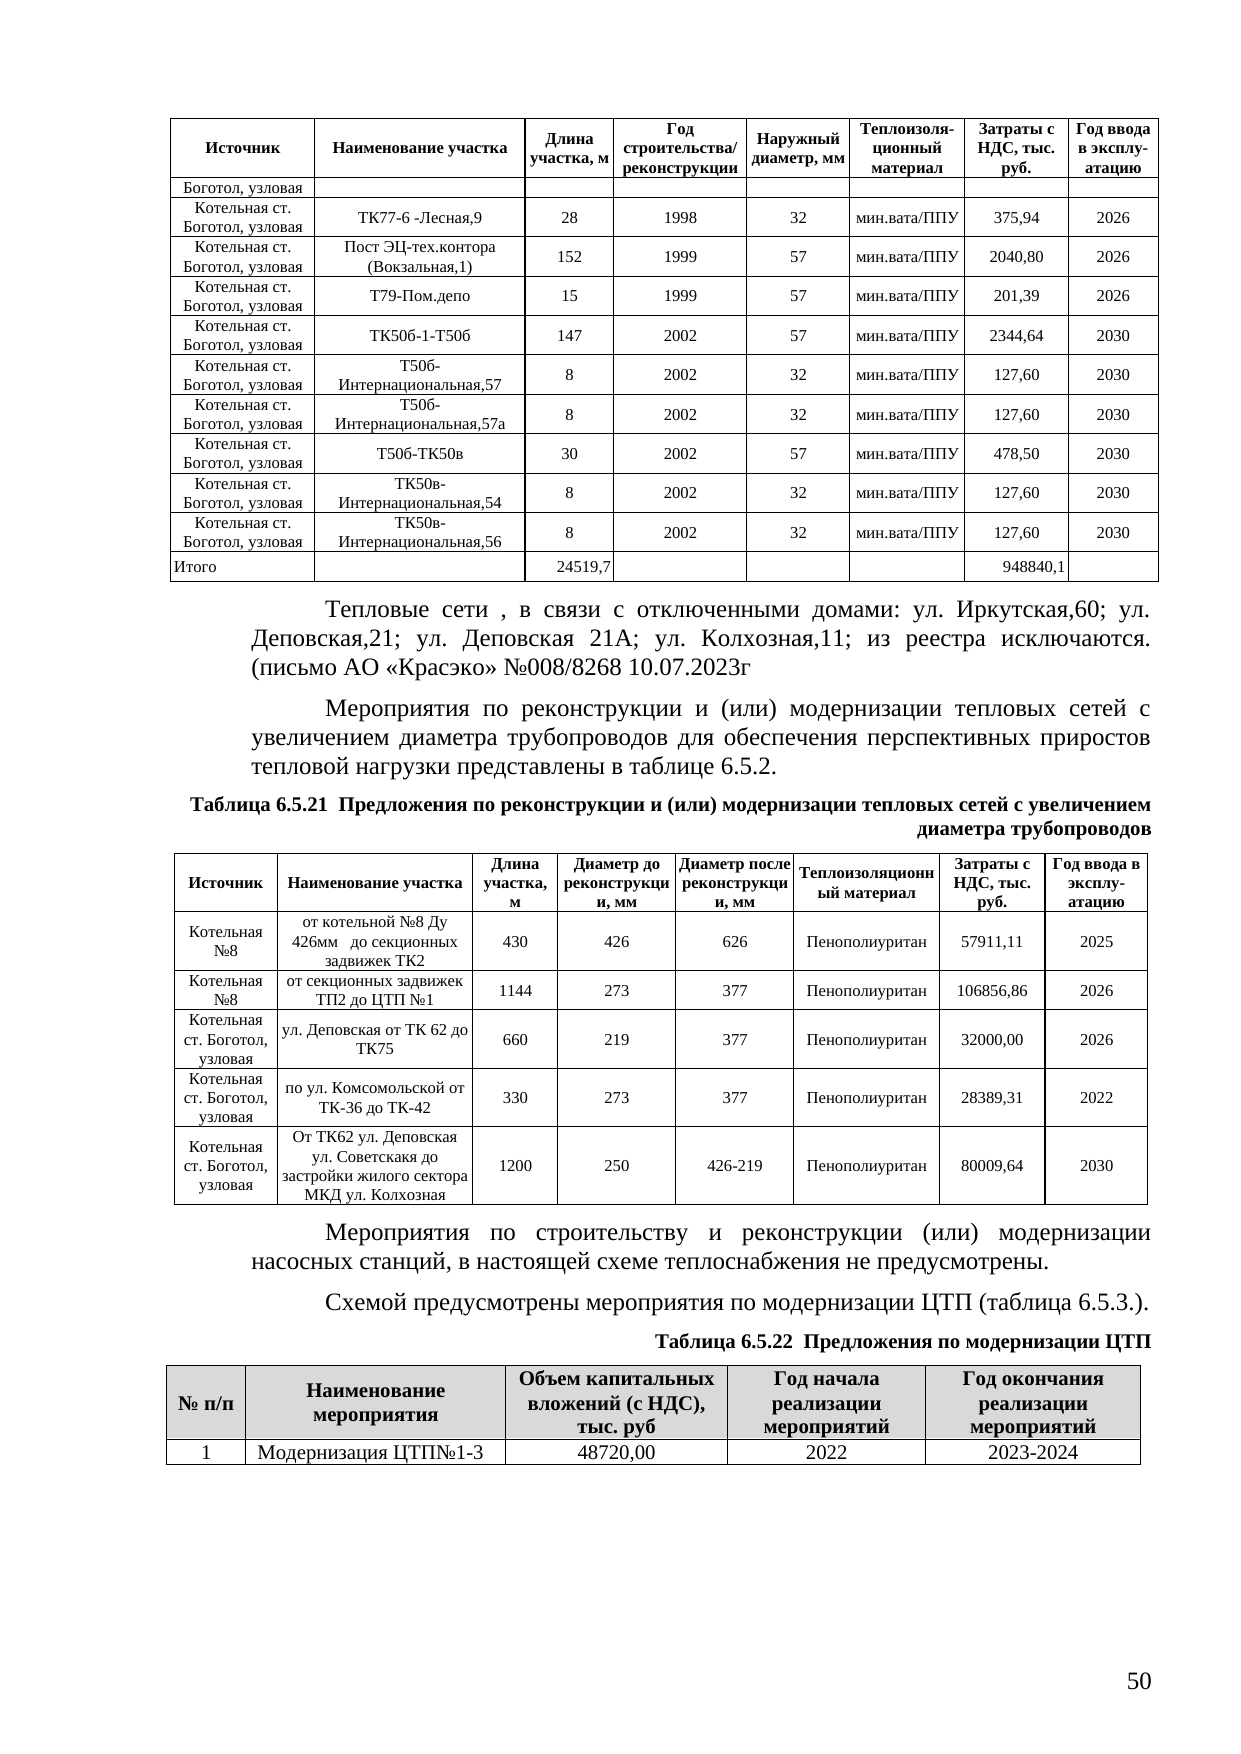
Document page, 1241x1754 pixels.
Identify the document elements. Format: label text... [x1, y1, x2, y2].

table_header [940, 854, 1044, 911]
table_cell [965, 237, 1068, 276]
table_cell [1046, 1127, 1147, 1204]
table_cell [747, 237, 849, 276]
text Мероприятия по реконструкции и (или) модернизации тепловых сетей с увеличением диаметра трубопроводов для обеспечения перспективных приростов тепловой нагрузки представлены в таблице 6.5.2. [251, 693, 1152, 779]
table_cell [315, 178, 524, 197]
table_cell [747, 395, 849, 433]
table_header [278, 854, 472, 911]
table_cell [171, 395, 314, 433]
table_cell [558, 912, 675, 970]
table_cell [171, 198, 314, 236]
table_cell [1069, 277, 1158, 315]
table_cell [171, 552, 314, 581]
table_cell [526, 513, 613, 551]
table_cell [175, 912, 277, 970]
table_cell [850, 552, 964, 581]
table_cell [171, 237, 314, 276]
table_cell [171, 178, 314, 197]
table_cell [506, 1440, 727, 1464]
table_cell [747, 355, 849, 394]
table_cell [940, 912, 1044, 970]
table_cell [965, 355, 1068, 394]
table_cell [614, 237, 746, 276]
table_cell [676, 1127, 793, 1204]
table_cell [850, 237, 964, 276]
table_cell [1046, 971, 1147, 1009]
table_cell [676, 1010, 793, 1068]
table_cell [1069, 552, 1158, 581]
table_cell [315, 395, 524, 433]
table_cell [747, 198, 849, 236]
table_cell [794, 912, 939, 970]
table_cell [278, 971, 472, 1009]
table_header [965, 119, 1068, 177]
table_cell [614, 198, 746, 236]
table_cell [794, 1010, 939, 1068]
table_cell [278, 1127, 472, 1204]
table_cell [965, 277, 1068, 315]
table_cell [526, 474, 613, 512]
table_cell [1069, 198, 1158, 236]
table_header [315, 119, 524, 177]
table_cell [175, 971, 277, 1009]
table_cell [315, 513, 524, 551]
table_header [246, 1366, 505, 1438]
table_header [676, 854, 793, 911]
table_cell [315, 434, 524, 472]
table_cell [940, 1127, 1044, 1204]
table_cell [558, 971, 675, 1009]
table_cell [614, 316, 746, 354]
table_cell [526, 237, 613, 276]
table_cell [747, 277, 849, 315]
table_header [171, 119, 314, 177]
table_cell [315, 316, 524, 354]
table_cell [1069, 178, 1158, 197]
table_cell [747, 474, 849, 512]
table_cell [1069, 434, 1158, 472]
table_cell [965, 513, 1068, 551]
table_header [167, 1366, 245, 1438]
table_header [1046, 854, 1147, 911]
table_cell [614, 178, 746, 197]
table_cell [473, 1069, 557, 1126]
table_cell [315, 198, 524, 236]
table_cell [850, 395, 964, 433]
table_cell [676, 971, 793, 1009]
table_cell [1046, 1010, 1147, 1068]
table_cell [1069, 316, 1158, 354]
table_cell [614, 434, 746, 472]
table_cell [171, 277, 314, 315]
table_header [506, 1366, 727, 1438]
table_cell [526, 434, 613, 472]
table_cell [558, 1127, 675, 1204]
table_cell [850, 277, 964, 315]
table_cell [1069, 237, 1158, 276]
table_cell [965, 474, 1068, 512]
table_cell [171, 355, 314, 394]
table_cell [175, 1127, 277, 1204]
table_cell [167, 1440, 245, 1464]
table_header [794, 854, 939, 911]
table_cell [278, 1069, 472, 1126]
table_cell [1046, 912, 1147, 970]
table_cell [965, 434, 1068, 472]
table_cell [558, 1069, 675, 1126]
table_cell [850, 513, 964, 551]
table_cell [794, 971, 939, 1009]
text Таблица 6.5.3 Предложения по модернизации ЦТП [177, 1329, 1152, 1353]
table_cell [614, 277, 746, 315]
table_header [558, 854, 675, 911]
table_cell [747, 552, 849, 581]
text Мероприятия по строительству и реконструкции (или) модернизации насосных станций, в настоящей схеме теплоснабжения не предусмотрены. [251, 1217, 1152, 1275]
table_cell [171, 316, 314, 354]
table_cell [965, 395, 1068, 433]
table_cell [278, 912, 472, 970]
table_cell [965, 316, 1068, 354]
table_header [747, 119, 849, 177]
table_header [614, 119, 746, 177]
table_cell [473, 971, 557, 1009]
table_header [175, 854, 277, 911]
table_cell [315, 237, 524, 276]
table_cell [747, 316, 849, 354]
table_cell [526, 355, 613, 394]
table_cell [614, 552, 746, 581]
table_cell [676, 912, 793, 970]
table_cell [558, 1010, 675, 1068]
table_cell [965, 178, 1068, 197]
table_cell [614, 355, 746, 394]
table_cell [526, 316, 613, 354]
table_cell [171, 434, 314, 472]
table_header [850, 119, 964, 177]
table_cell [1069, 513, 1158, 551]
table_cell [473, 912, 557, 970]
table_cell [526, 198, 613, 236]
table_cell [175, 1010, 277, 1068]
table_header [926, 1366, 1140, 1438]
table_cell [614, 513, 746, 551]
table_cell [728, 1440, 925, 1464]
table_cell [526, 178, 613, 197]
text Тепловые сети , в связи с отключенными домами: ул. Иркутская,60; ул. Деповская,21; ул. Деповская 21А; ул. Колхозная,11; из реестра исключаются.(письмо АО «Красэко» №008/8268 10.07.2023г [251, 594, 1152, 681]
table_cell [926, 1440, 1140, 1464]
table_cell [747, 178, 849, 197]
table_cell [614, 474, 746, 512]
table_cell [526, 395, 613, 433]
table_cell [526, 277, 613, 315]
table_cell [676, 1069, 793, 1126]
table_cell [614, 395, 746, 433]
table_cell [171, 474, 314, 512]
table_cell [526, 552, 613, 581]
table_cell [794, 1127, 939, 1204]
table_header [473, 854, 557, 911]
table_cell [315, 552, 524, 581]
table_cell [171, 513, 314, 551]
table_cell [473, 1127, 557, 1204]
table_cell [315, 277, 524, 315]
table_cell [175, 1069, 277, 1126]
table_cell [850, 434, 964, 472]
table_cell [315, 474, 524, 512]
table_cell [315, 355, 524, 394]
text Таблица 6.5.2 Предложения по реконструкции и (или) модернизации тепловых сетей с увеличением диаметра трубопроводов [177, 792, 1152, 840]
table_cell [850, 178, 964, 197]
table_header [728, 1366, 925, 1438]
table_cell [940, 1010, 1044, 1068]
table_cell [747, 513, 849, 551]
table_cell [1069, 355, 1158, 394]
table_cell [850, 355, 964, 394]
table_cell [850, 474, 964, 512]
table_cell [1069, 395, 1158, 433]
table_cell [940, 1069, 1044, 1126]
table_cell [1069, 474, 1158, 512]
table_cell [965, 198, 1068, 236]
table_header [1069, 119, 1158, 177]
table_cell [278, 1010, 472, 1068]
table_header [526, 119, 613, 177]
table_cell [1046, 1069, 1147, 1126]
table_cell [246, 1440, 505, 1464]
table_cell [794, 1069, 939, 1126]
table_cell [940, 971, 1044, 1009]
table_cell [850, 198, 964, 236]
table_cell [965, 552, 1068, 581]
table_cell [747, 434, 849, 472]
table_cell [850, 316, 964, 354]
text Схемой предусмотрены мероприятия по модернизации ЦТП (таблица 6.5.3.). [251, 1287, 1152, 1316]
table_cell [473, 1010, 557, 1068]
